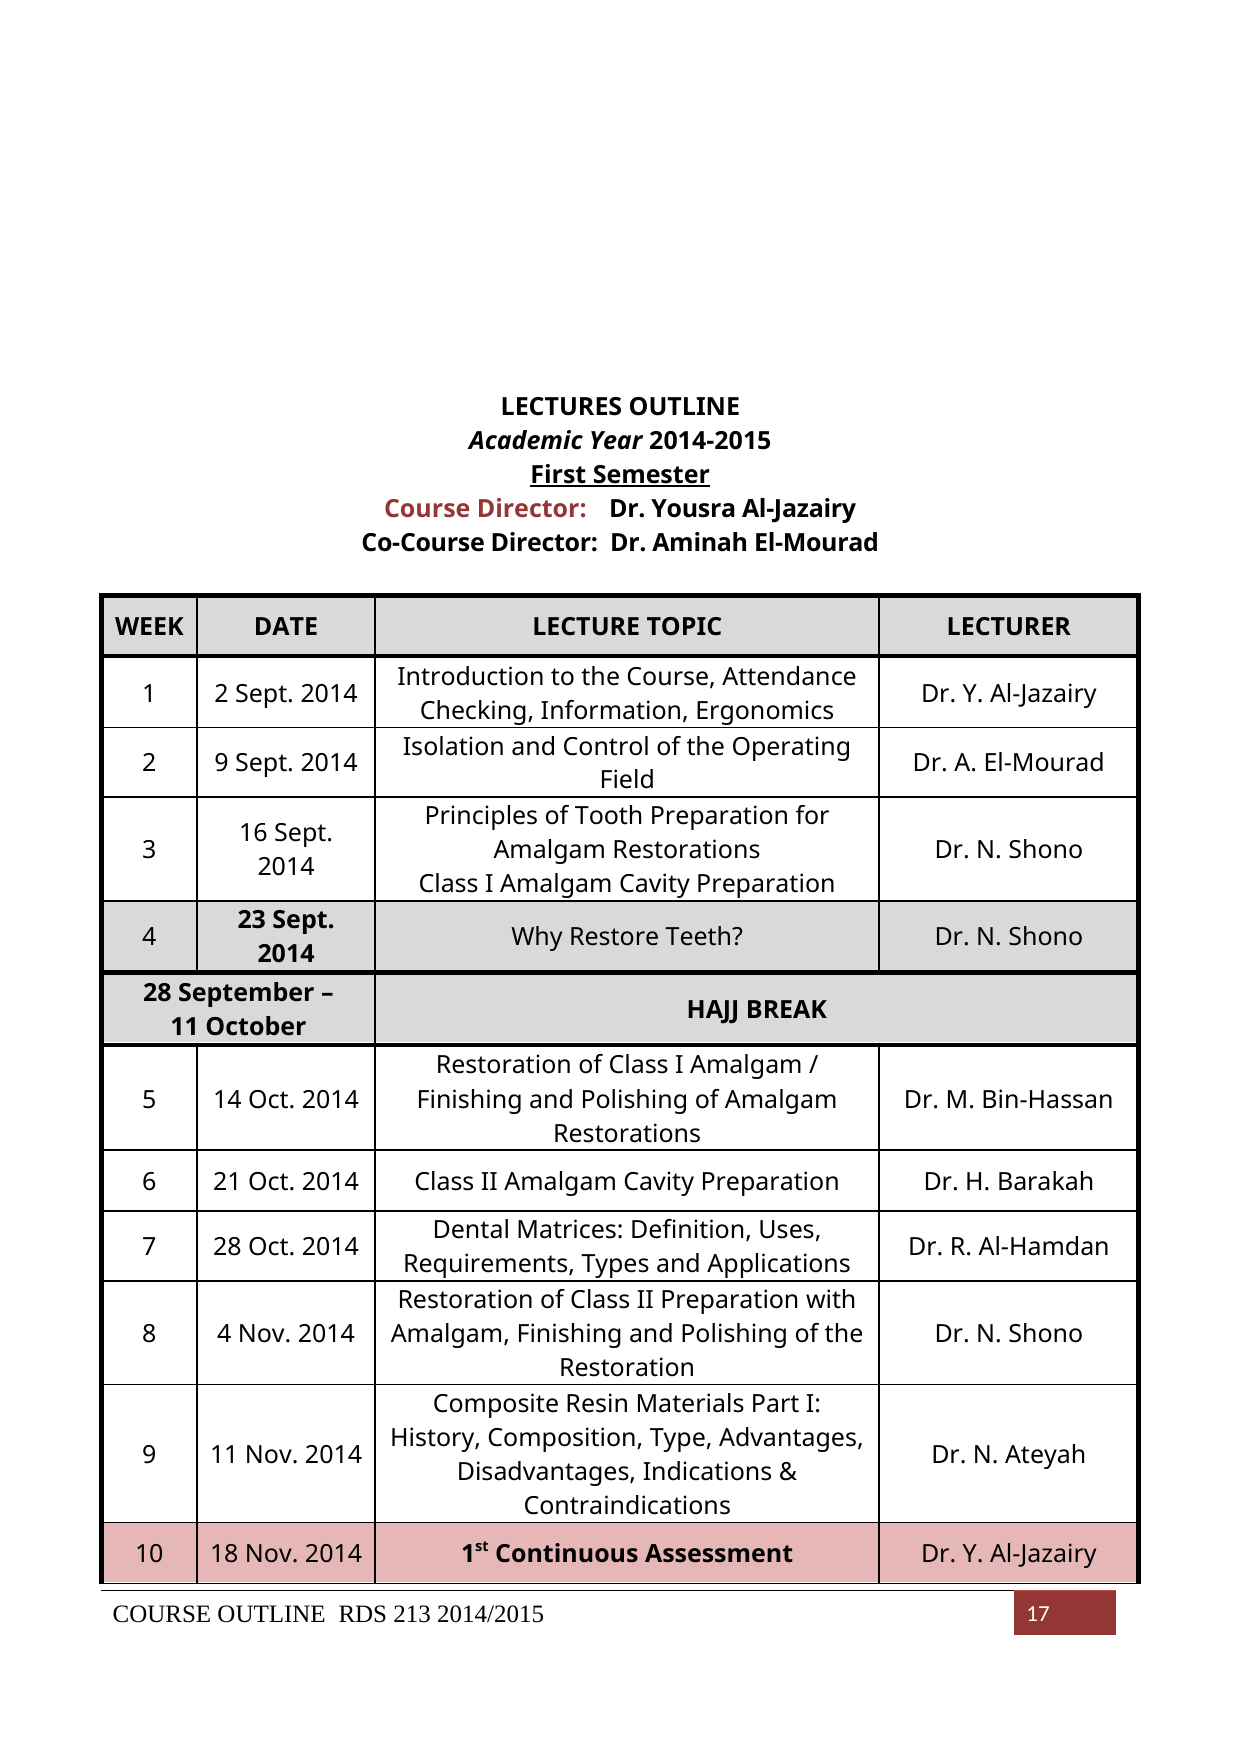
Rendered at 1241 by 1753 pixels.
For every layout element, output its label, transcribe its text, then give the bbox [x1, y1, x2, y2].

table_cell HAJJ BREAK [376, 975, 1136, 1042]
table_cell 4 [104, 902, 196, 970]
table_cell Dr. A. El-Mourad [880, 728, 1136, 796]
table_header LECTURER [880, 598, 1136, 654]
table_cell Restoration of Class I Amalgam / Finishing and Polishing of Amalgam Restorations [376, 1047, 878, 1149]
text LECTURES OUTLINE [112, 388, 1128, 422]
table_cell Isolation and Control of the Operating Field [376, 728, 878, 796]
table_cell Dr. M. Bin-Hassan [880, 1047, 1136, 1149]
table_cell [880, 1523, 1136, 1582]
table_cell 10 [104, 1523, 196, 1582]
table_cell 28 Oct. 2014 [198, 1212, 374, 1280]
table_cell Composite Resin Materials Part I: History, Composition, Type, Advantages, Disadvantages, Indications & Contraindications [376, 1385, 878, 1522]
table_cell 3 [104, 798, 196, 900]
table_cell 11 Nov. 2014 [198, 1385, 374, 1522]
table_header LECTURE TOPIC [376, 598, 878, 654]
table_header WEEK [104, 598, 196, 654]
table_cell Dr. Y. Al-Jazairy [880, 658, 1136, 727]
table_cell 2 [104, 728, 196, 796]
text Course Director: Dr. Yousra Al-Jazairy [112, 491, 1128, 525]
table_cell 4 Nov. 2014 [198, 1282, 374, 1384]
table_cell Dr. N. Shono [880, 798, 1136, 900]
table_header DATE [198, 598, 374, 654]
table_cell Dental Matrices: Definition, Uses, Requirements, Types and Applications [376, 1212, 878, 1280]
table_cell 5 [104, 1047, 196, 1149]
table_cell 21 Oct. 2014 [198, 1151, 374, 1210]
text Academic Year 2014-2015 [112, 422, 1128, 457]
table_cell Restoration of Class II Preparation with Amalgam, Finishing and Polishing of the Restoration [376, 1282, 878, 1384]
table_cell Dr. R. Al-Hamdan [880, 1212, 1136, 1280]
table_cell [376, 1523, 878, 1582]
text First Semester [112, 457, 1128, 491]
table_cell Why Restore Teeth? [376, 902, 878, 970]
table_cell Dr. H. Barakah [880, 1151, 1136, 1210]
table_cell 28 September – 11 October [104, 975, 374, 1042]
table_cell Introduction to the Course, Attendance Checking, Information, Ergonomics [376, 658, 878, 727]
table_cell Dr. N. Shono [880, 902, 1136, 970]
table_cell 2 Sept. 2014 [198, 658, 374, 727]
table_cell 23 Sept. 2014 [198, 902, 374, 970]
table_cell 16 Sept. 2014 [198, 798, 374, 900]
table_cell Dr. N. Ateyah [880, 1385, 1136, 1522]
table_cell Dr. N. Shono [880, 1282, 1136, 1384]
table_cell 9 [104, 1385, 196, 1522]
table_cell Class II Amalgam Cavity Preparation [376, 1151, 878, 1210]
table_cell 1 [104, 658, 196, 727]
text Co-Course Director: Dr. Aminah El-Mourad [112, 525, 1128, 559]
table_cell Principles of Tooth Preparation for Amalgam Restorations Class I Amalgam Cavity Preparation [376, 798, 878, 900]
table_cell 14 Oct. 2014 [198, 1047, 374, 1149]
table_cell 9 Sept. 2014 [198, 728, 374, 796]
table_cell 8 [104, 1282, 196, 1384]
table_cell 6 [104, 1151, 196, 1210]
table_cell 7 [104, 1212, 196, 1280]
table_cell 18 Nov. 2014 [198, 1523, 374, 1582]
